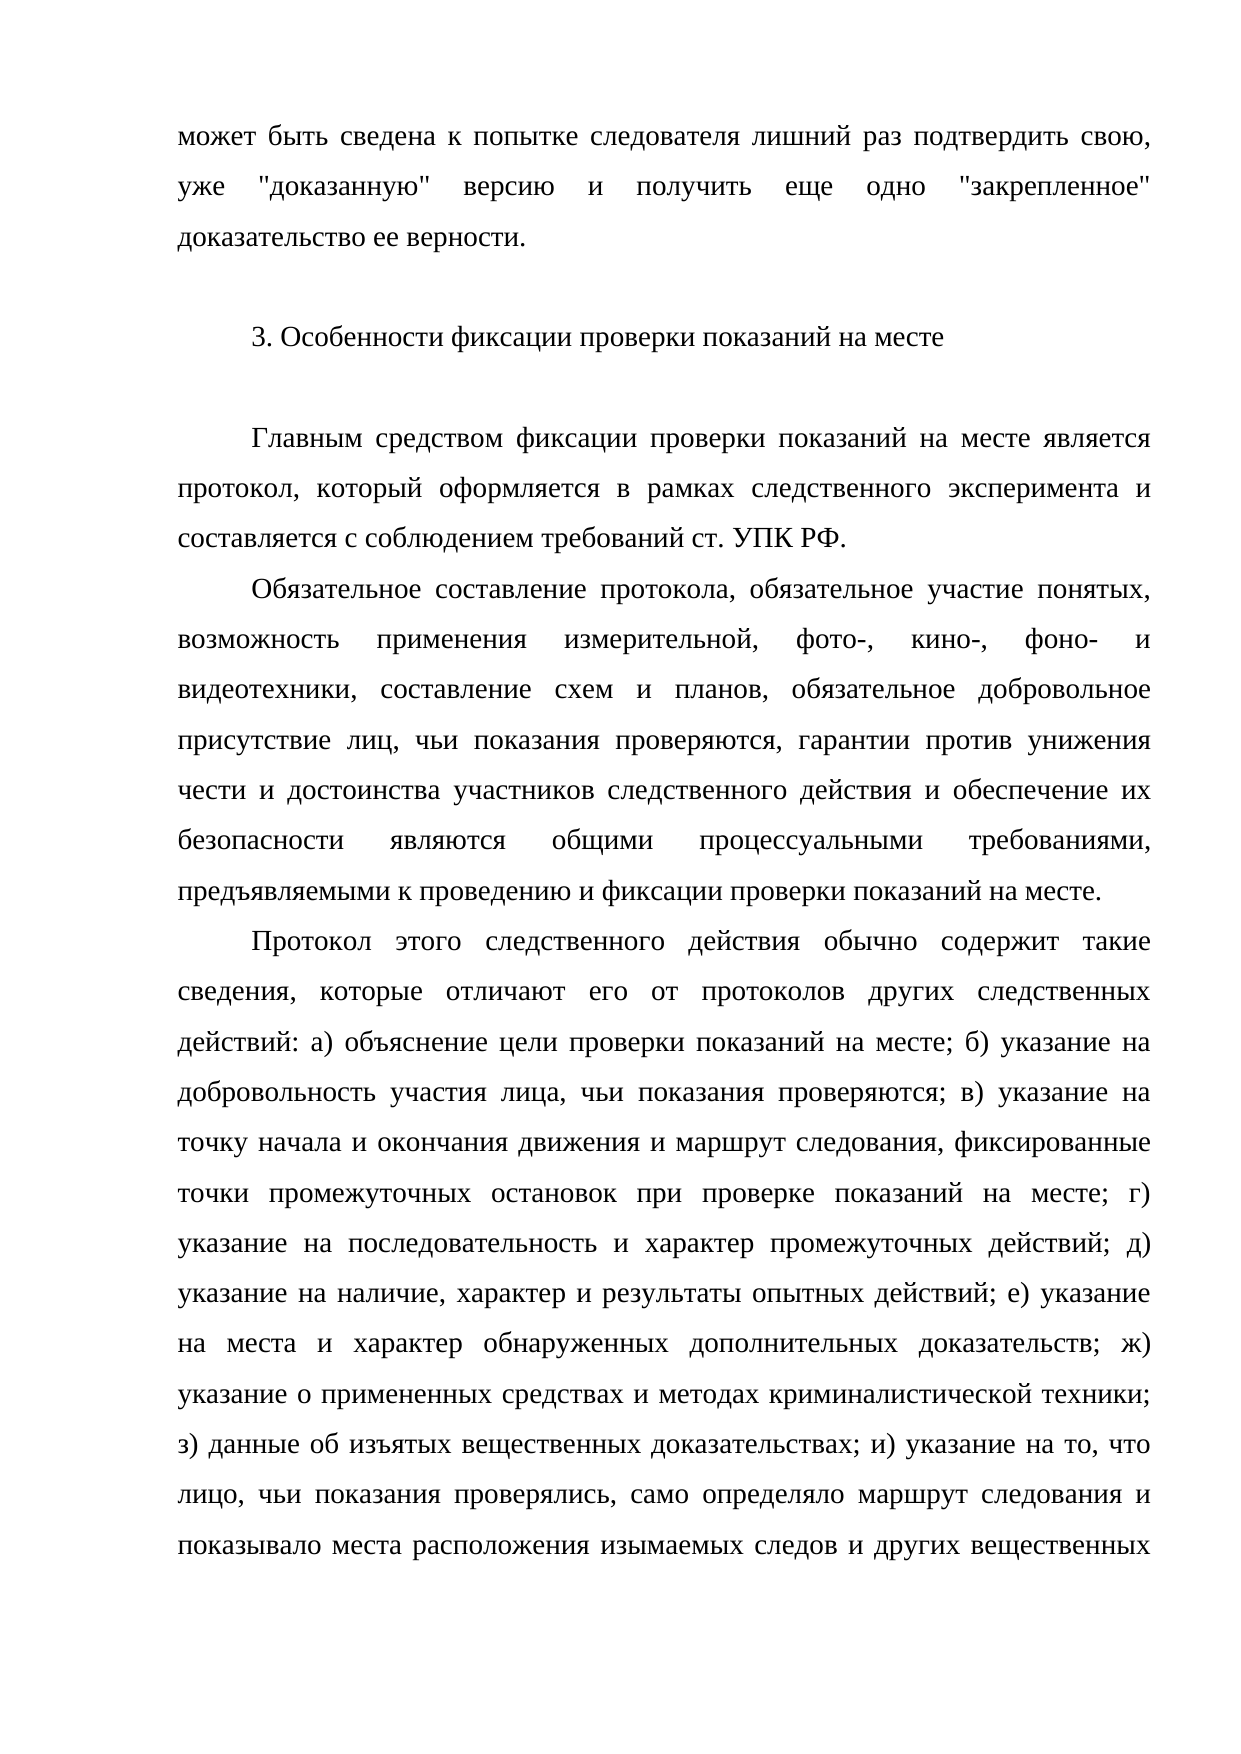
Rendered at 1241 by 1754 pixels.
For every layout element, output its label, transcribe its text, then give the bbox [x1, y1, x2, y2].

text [177, 923, 1152, 1560]
text Главным средством фиксации проверки показаний на месте является протокол, который оформляется в рамках следственного эксперимента и составляется с соблюдением требований ст. УПК РФ. [177, 420, 1152, 554]
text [177, 118, 1152, 252]
text Обязательное составление протокола, обязательное участие понятых, возможность применения измерительной, фото-, кино-, фоно- и видеотехники, составление схем и планов, обязательное добровольное присутствие лиц, чьи показания проверяются, гарантии против унижения чести и достоинства участников следственного действия и обеспечение их безопасности являются общими процессуальными требованиями, предъявляемыми к проведению и фиксации проверки показаний на месте. [177, 571, 1152, 906]
subtitle 3. Особенности фиксации проверки показаний на месте [177, 319, 1152, 353]
